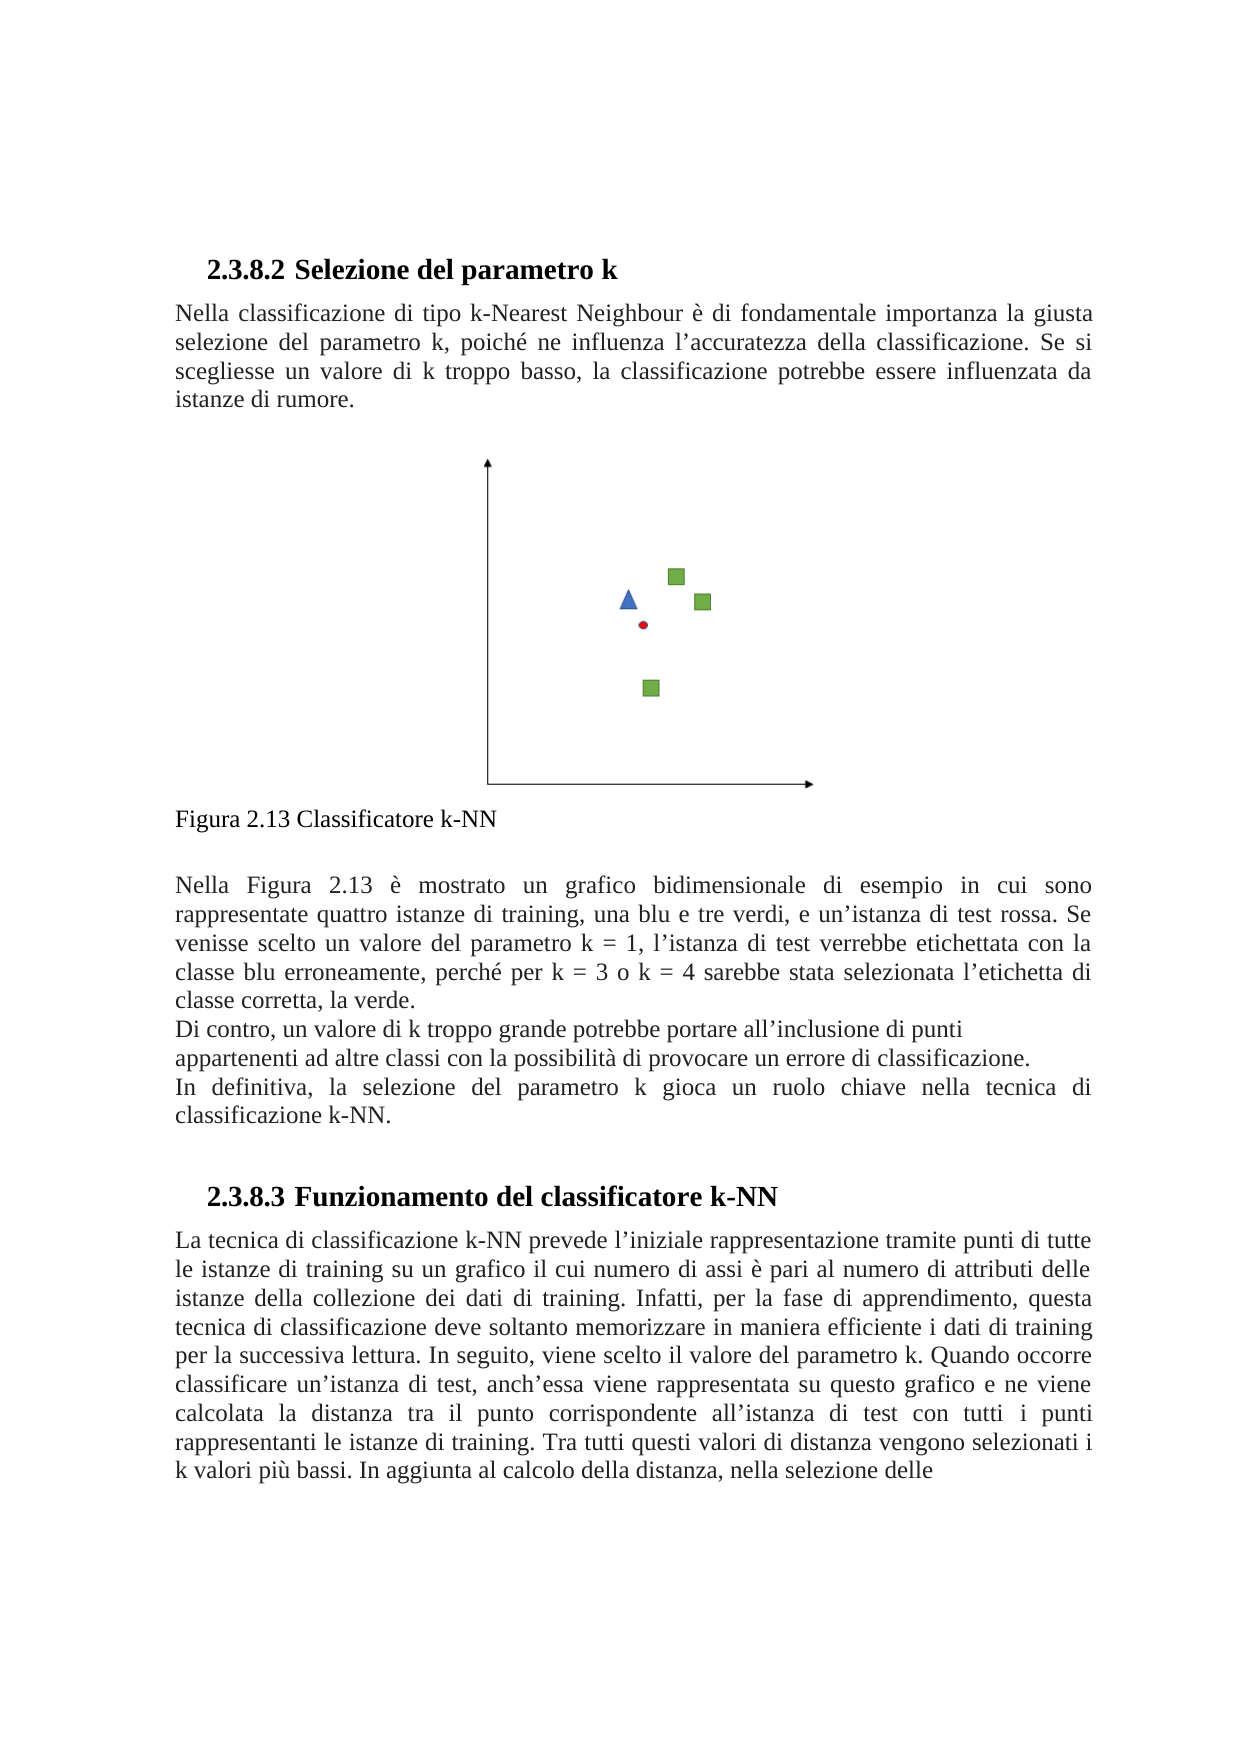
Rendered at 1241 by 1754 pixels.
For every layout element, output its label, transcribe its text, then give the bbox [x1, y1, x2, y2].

list Selezione del parametro k [207, 252, 1240, 286]
list Funzionamento del classificatore k-NN [207, 1179, 1240, 1213]
text Di contro, un valore di k troppo grande potrebbe portare all’inclusione di punti [175, 1014, 1240, 1043]
picture [483, 458, 814, 789]
text Nella Figura 2.13 è mostrato un grafico bidimensionale di esempio in cui sono rappresentate quattro istanze di training, una blu e tre verdi, e un’istanza di test rossa. Se venisse scelto un valore del parametro k = 1, l’istanza di test verrebbe etichettata con la classe blu erroneamente, perché per k = 3 o k = 4 sarebbe stata selezionata l’etichetta di classe corretta, la verde. [175, 870, 1093, 1014]
text appartenenti ad altre classi con la possibilità di provocare un errore di classificazione. [175, 1043, 1240, 1072]
text In definitiva, la selezione del parametro k gioca un ruolo chiave nella tecnica di classificazione k-NN. [175, 1072, 1092, 1129]
text La tecnica di classificazione k-NN prevede l’iniziale rappresentazione tramite punti di tutte le istanze di training su un grafico il cui numero di assi è pari al numero di attributi delle istanze della collezione dei dati di training. Infatti, per la fase di apprendimento, questa tecnica di classificazione deve soltanto memorizzare in maniera efficiente i dati di training per la successiva lettura. In seguito, viene scelto il valore del parametro k. Quando occorre classificare un’istanza di test, anch’essa viene rappresentata su questo grafico e ne viene calcolata la distanza tra il punto corrispondente all’istanza di test con tutti i punti rappresentanti le istanze di training. Tra tutti questi valori di distanza vengono selezionati i k valori più bassi. In aggiunta al calcolo della distanza, nella selezione delle [175, 1225, 1093, 1484]
text Nella classificazione di tipo k-Nearest Neighbour è di fondamentale importanza la giusta selezione del parametro k, poiché ne influenza l’accuratezza della classificazione. Se si scegliesse un valore di k troppo basso, la classificazione potrebbe essere influenzata da istanze di rumore. [175, 298, 1093, 413]
